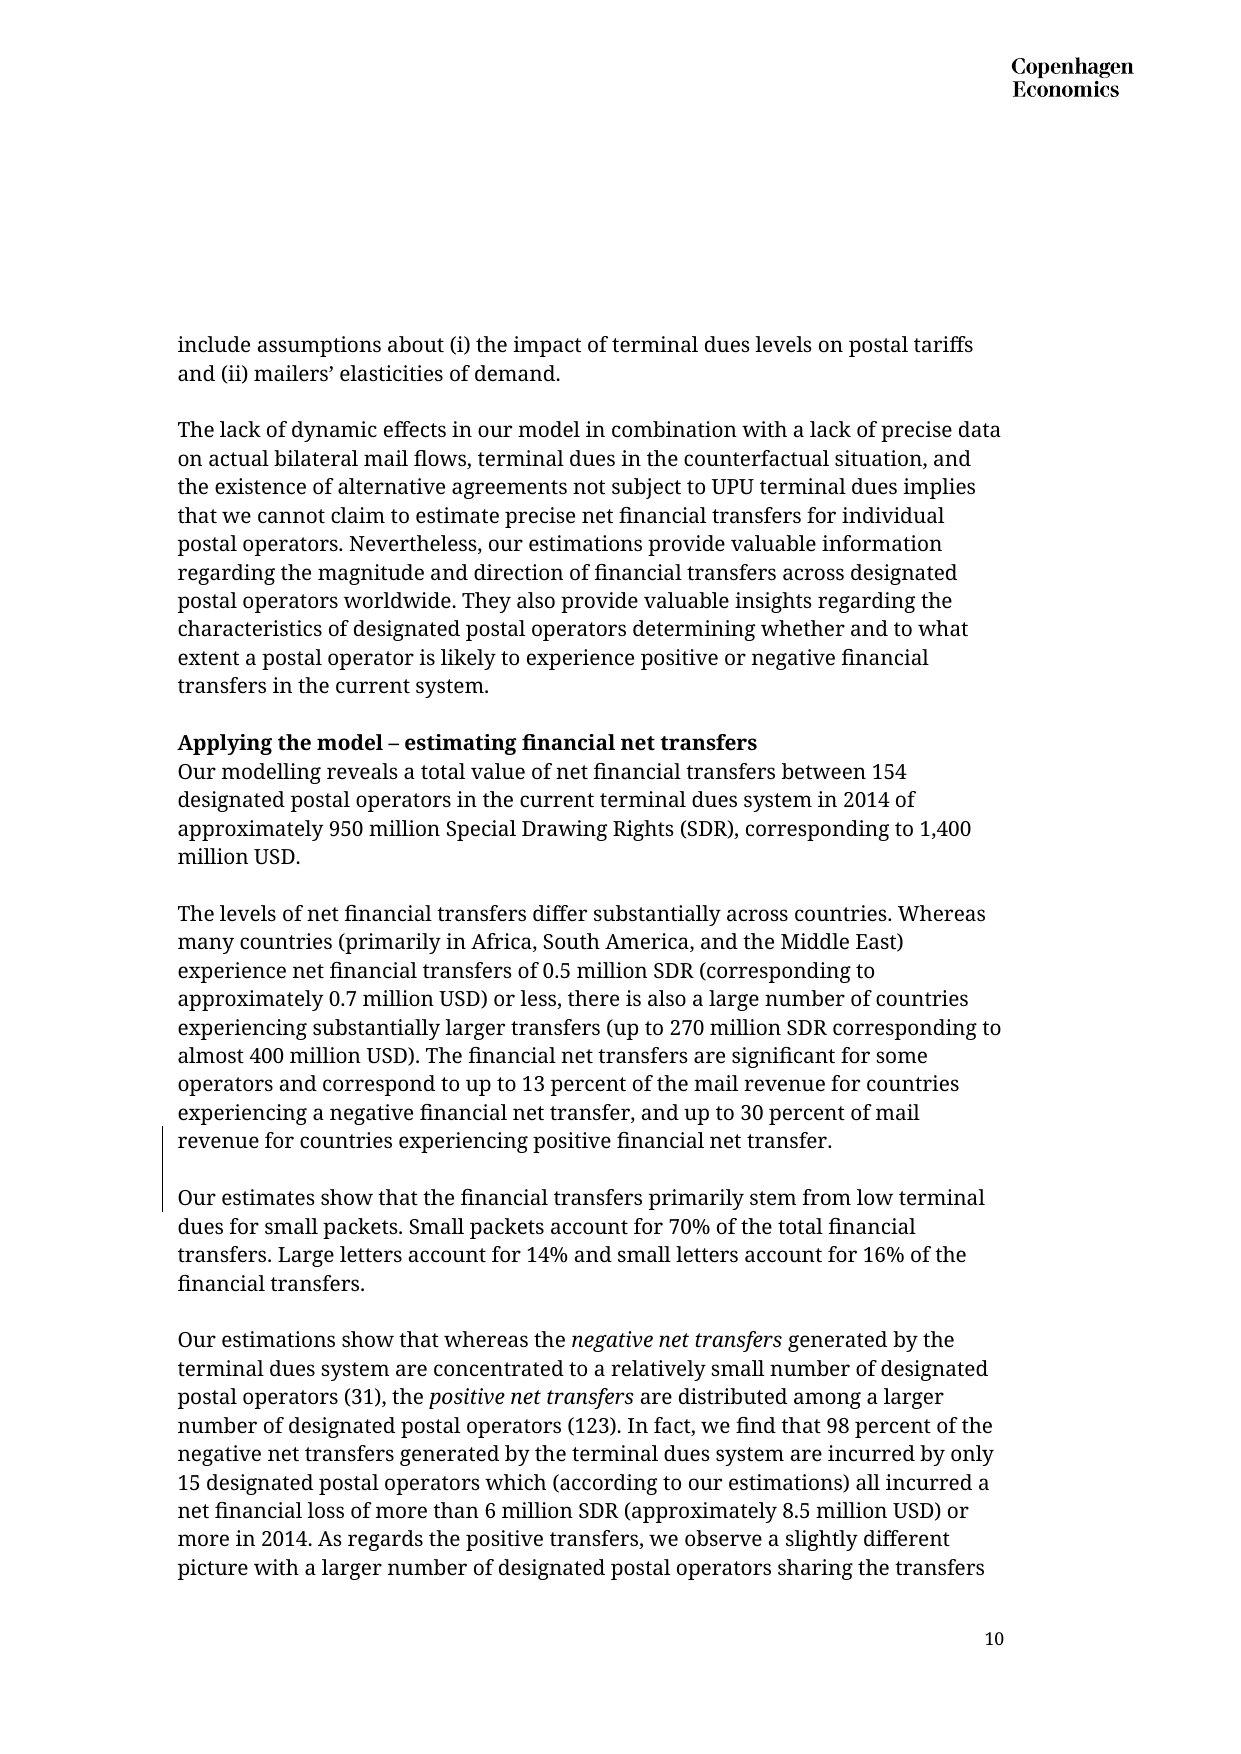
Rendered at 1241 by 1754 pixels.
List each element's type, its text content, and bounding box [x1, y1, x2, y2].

text Applying the model – estimating financial net transfers [177, 728, 1004, 757]
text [177, 330, 1004, 387]
text Our estimates show that the financial transfers primarily stem from low terminal dues for small packets. Small packets account for 70% of the total financial transfers. Large letters account for 14% and small letters account for 16% of the financial transfers. [177, 1183, 1004, 1297]
text Our modelling reveals a total value of net financial transfers between 154 designated postal operators in the current terminal dues system in 2014 of approximately 950 million Special Drawing Rights (SDR), corresponding to 1,400 million USD. [177, 757, 1004, 871]
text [177, 1326, 1004, 1581]
text The levels of net financial transfers differ substantially across countries. Whereas many countries (primarily in Africa, South America, and the Middle East) experience net financial transfers of 0.5 million SDR (corresponding to approximately 0.7 million USD) or less, there is also a large number of countries experiencing substantially larger transfers (up to 270 million SDR corresponding to almost 400 million USD). The financial net transfers are significant for some operators and correspond to up to 13 percent of the mail revenue for countries experiencing a negative financial net transfer, and up to 30 percent of mail revenue for countries experiencing positive financial net transfer. [177, 899, 1004, 1155]
text The lack of dynamic effects in our model in combination with a lack of precise data on actual bilateral mail flows, terminal dues in the counterfactual situation, and the existence of alternative agreements not subject to UPU terminal dues implies that we cannot claim to estimate precise net financial transfers for individual postal operators. Nevertheless, our estimations provide valuable information regarding the magnitude and direction of financial transfers across designated postal operators worldwide. They also provide valuable insights regarding the characteristics of designated postal operators determining whether and to what extent a postal operator is likely to experience positive or negative financial transfers in the current system. [177, 416, 1004, 700]
